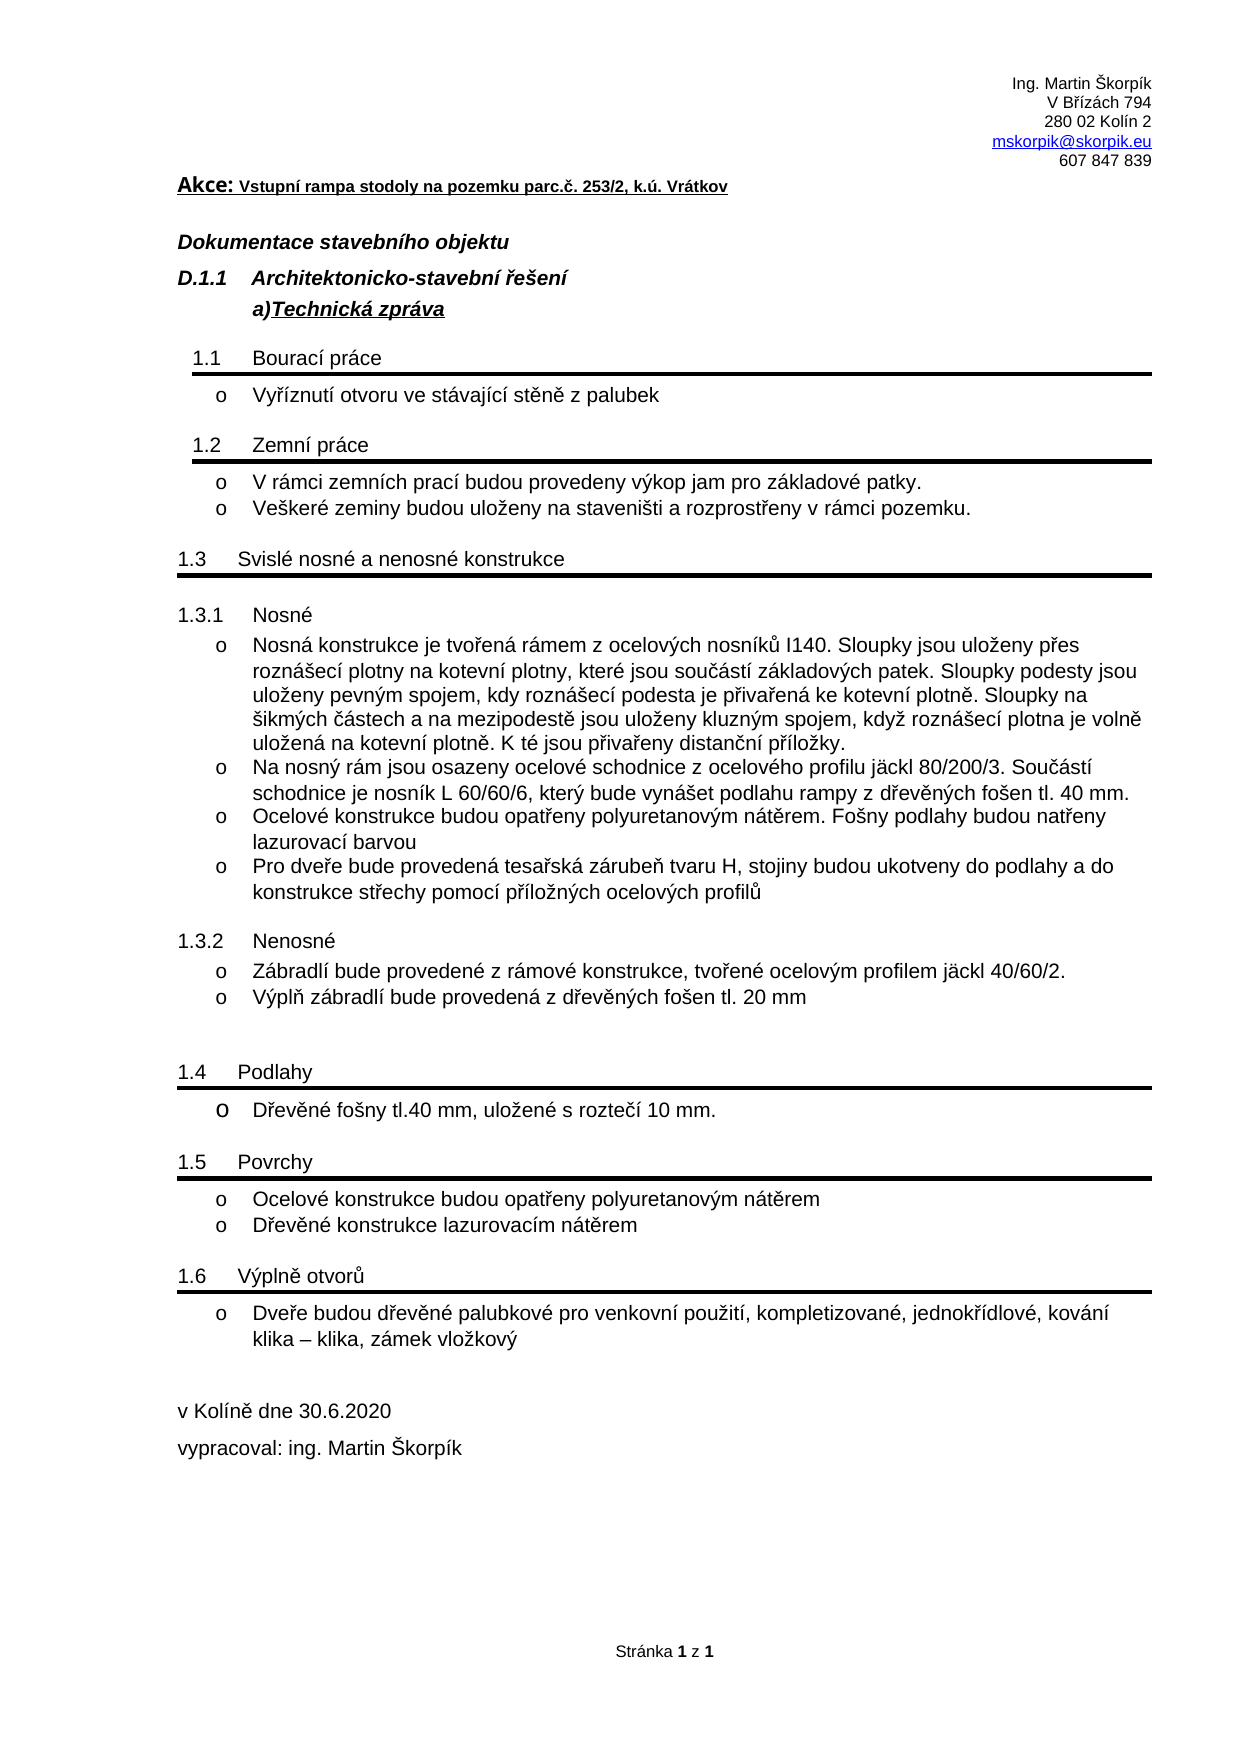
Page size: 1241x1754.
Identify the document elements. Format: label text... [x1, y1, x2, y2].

list Na nosný rám jsou osazeny ocelové schodnice z ocelového profilu jäckl 80/200/3. Součástí schodnice je nosník L 60/60/6, který bude vynášet podlahu rampy z dřevěných fošen tl. 40 mm. [215, 754, 1152, 804]
text Dokumentace stavebního objektu [177, 230, 1152, 254]
text vypracoval: ing. Martin Škorpík [177, 1436, 1152, 1460]
subtitle Zemní práce [192, 433, 1152, 459]
list Dveře budou dřevěné palubkové pro venkovní použití, kompletizované, jednokřídlové, kování klika – klika, zámek vložkový [215, 1301, 1152, 1350]
list Ocelové konstrukce budou opatřeny polyuretanovým nátěrem. Fošny podlahy budou natřeny lazurovací barvou [215, 804, 1152, 854]
subtitle Nosné [177, 603, 1152, 627]
list Dřevěné fošny tl.40 mm, uložené s roztečí 10 mm. [215, 1097, 1152, 1125]
subtitle Podlahy [177, 1060, 1152, 1086]
list Výplň zábradlí bude provedená z dřevěných fošen tl. 20 mm [215, 985, 1152, 1011]
subtitle Povrchy [177, 1150, 1152, 1176]
subtitle Svislé nosné a nenosné konstrukce [177, 547, 1152, 573]
text D.1.1 Architektonicko-stavební řešení [177, 266, 1152, 290]
subtitle Výplně otvorů [177, 1264, 1152, 1290]
list V rámci zemních prací budou provedeny výkop jam pro základové patky. [215, 470, 1152, 496]
list Ocelové konstrukce budou opatřeny polyuretanovým nátěrem [215, 1187, 1152, 1213]
subtitle Bourací práce [192, 345, 1152, 372]
list Technická zpráva [252, 296, 1152, 320]
subtitle Nenosné [177, 929, 1152, 953]
list Nosná konstrukce je tvořená rámem z ocelových nosníků I140. Sloupky jsou uloženy přes roznášecí plotny na kotevní plotny, které jsou součástí základových patek. Sloupky podesty jsou uloženy pevným spojem, kdy roznášecí podesta je přivařená ke kotevní plotně. Sloupky na šikmých částech a na mezipodestě jsou uloženy kluzným spojem, když roznášecí plotna je volně uložená na kotevní plotně. K té jsou přivařeny distanční příložky. [215, 633, 1152, 754]
list Veškeré zeminy budou uloženy na staveništi a rozprostřeny v rámci pozemku. [215, 496, 1152, 522]
list Dřevěné konstrukce lazurovacím nátěrem [215, 1213, 1152, 1239]
list Pro dveře bude provedená tesařská zárubeň tvaru H, stojiny budou ukotveny do podlahy a do konstrukce střechy pomocí příložných ocelových profilů [215, 854, 1152, 904]
list Zábradlí bude provedené z rámové konstrukce, tvořené ocelovým profilem jäckl 40/60/2. [215, 959, 1152, 985]
list Vyříznutí otvoru ve stávající stěně z palubek [215, 382, 1152, 408]
text v Kolíně dne 30.6.2020 [177, 1399, 1152, 1423]
